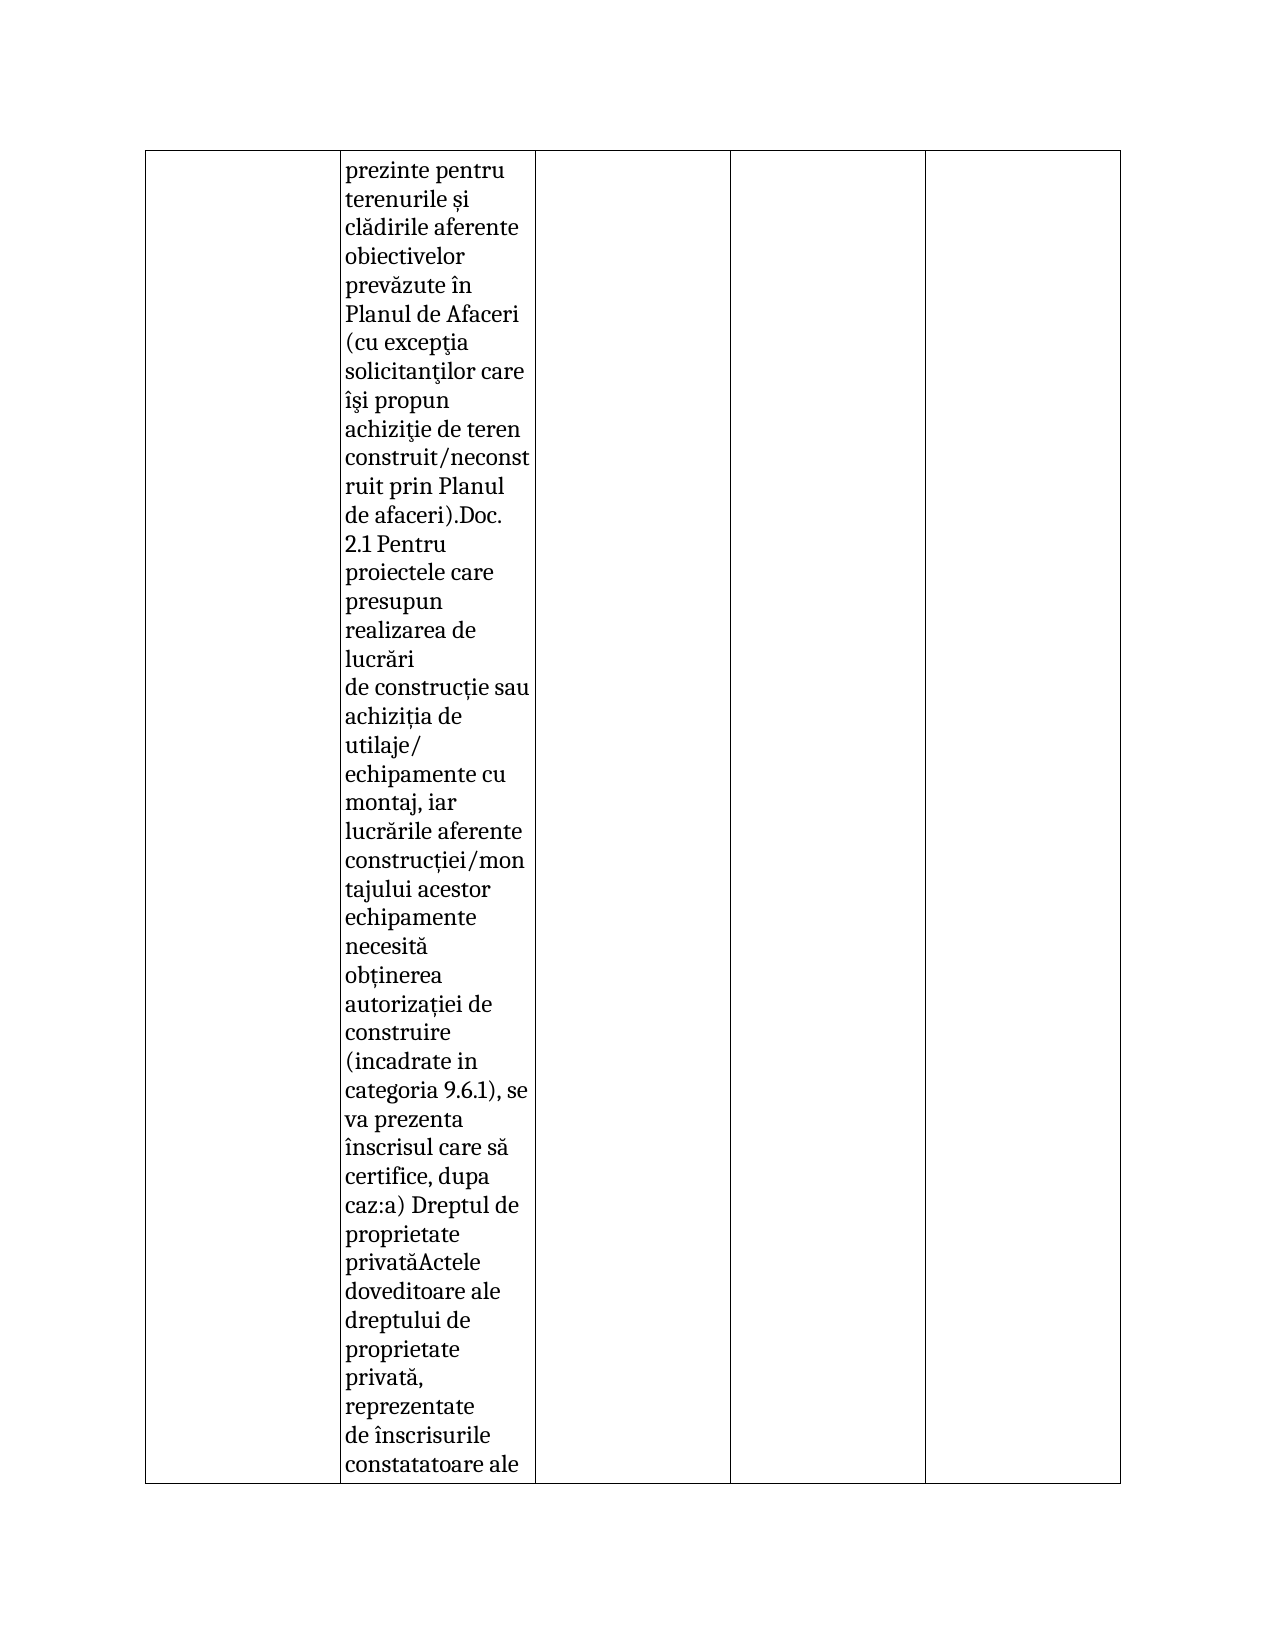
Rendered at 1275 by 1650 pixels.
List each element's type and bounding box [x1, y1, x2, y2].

table_cell [341, 151, 535, 1483]
